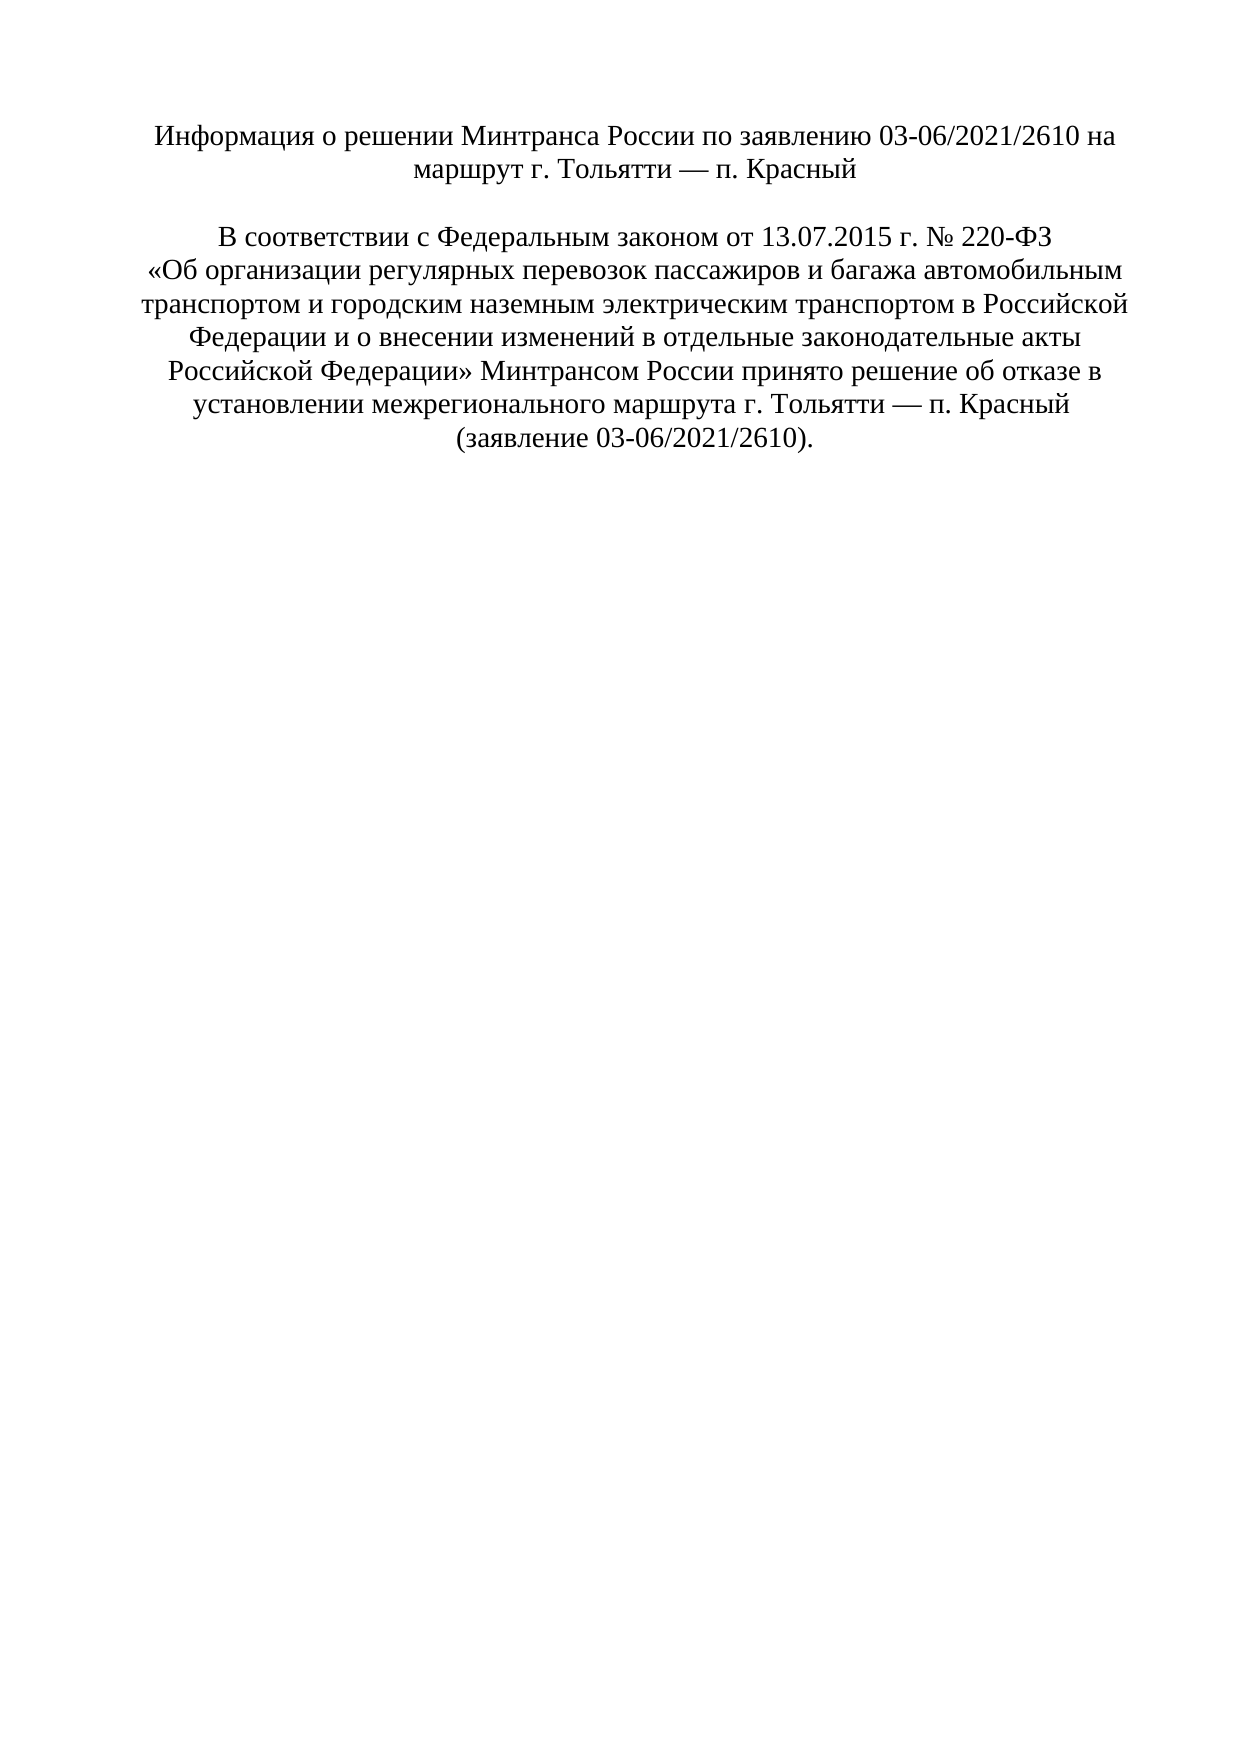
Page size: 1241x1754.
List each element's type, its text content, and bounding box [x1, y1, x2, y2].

text В соответствии с Федеральным законом от 13.07.2015 г. № 220-ФЗ «Об организации регулярных перевозок пассажиров и багажа автомобильным транспортом и городским наземным электрическим транспортом в Российской Федерации и о внесении изменений в отдельные законодательные акты Российской Федерации» Минтрансом России принято решение об отказе в установлении межрегионального маршрута г. Тольятти — п. Красный (заявление 03-06/2021/2610). [118, 219, 1152, 453]
text Информация о решении Минтранса России по заявлению 03-06/2021/2610 на маршрут г. Тольятти — п. Красный [118, 118, 1152, 185]
